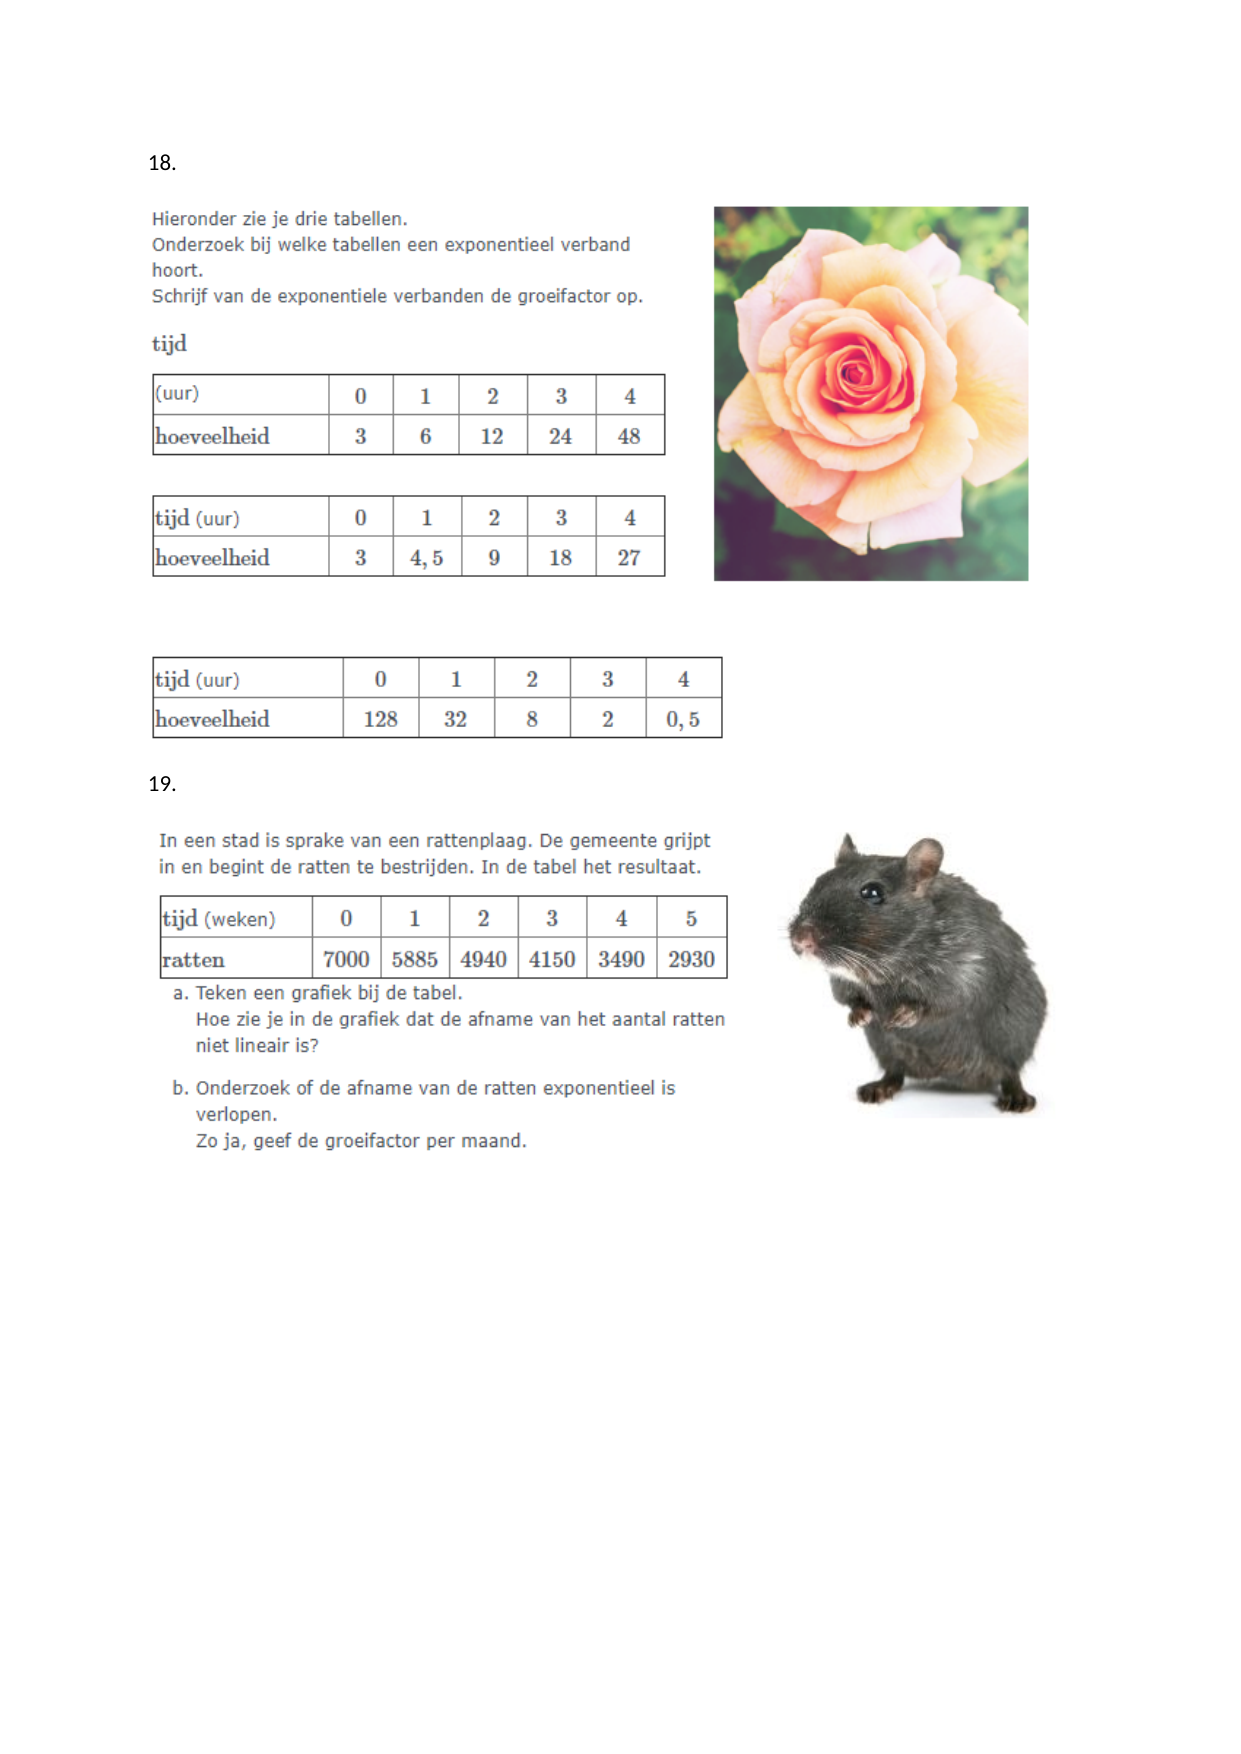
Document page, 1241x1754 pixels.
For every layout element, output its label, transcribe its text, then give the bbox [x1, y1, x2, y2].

text 18. [148, 148, 1093, 176]
picture [147, 816, 1093, 1168]
text 19. [148, 767, 1093, 797]
picture [147, 194, 1093, 767]
